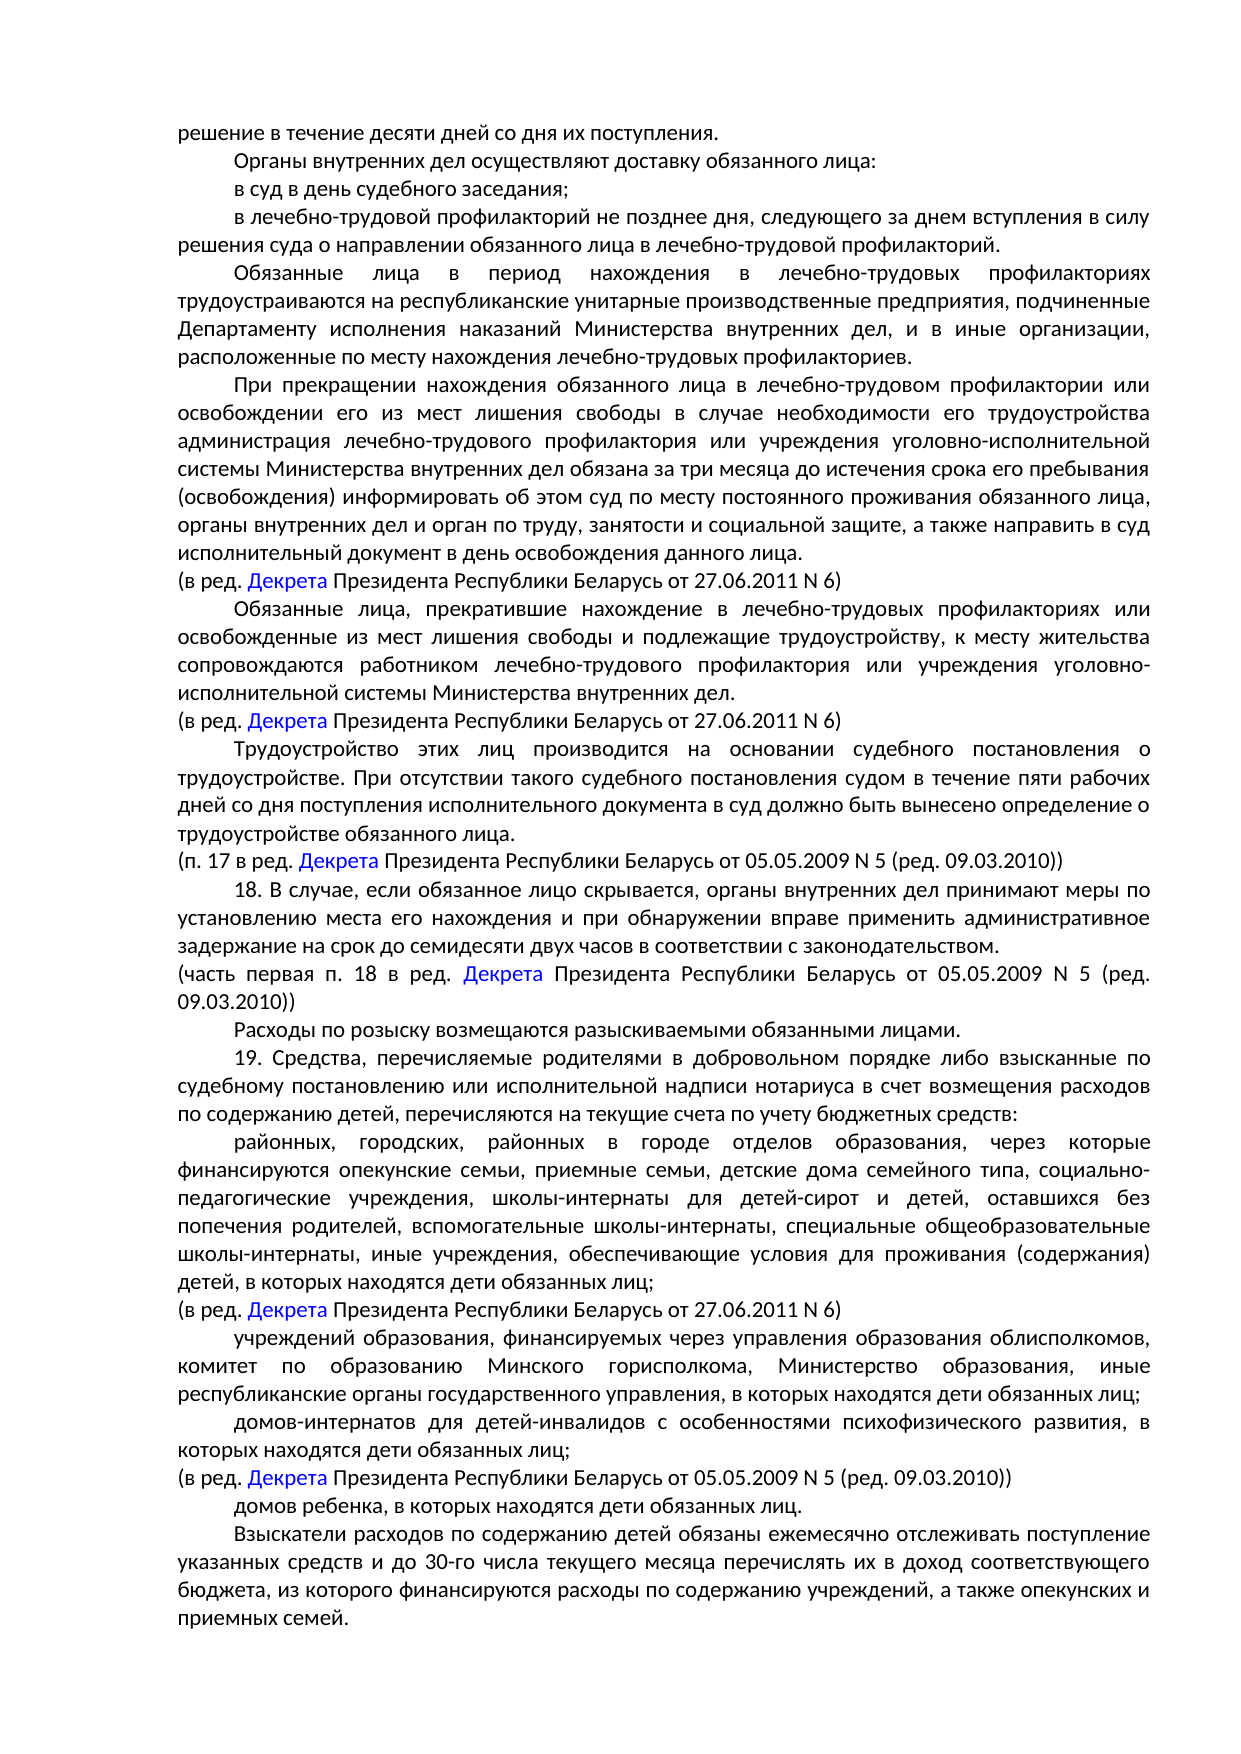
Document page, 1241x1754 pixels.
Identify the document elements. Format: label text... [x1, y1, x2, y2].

text (часть первая п. 18 в ред. Декрета Президента Республики Беларусь от 05.05.2009 N 5 (ред. 09.03.2010)) [177, 959, 1152, 1015]
text (в ред. Декрета Президента Республики Беларусь от 27.06.2011 N 6) [177, 707, 1152, 734]
text домов-интернатов для детей-инвалидов с особенностями психофизического развития, в которых находятся дети обязанных лиц; [177, 1407, 1152, 1463]
text При прекращении нахождения обязанного лица в лечебно-трудовом профилактории или освобождении его из мест лишения свободы в случае необходимости его трудоустройства администрация лечебно-трудового профилактория или учреждения уголовно-исполнительной системы Министерства внутренних дел обязана за три месяца до истечения срока его пребывания (освобождения) информировать об этом суд по месту постоянного проживания обязанного лица, органы внутренних дел и орган по труду, занятости и социальной защите, а также направить в суд исполнительный документ в день освобождения данного лица. [177, 370, 1152, 566]
text Трудоустройство этих лиц производится на основании судебного постановления о трудоустройстве. При отсутствии такого судебного постановления судом в течение пяти рабочих дней со дня поступления исполнительного документа в суд должно быть вынесено определение о трудоустройстве обязанного лица. [177, 734, 1152, 847]
text в суд в день судебного заседания; [177, 174, 1152, 202]
text (в ред. Декрета Президента Республики Беларусь от 05.05.2009 N 5 (ред. 09.03.2010)) [177, 1463, 1152, 1491]
text в лечебно-трудовой профилакторий не позднее дня, следующего за днем вступления в силу решения суда о направлении обязанного лица в лечебно-трудовой профилакторий. [177, 202, 1152, 258]
text 19. Средства, перечисляемые родителями в добровольном порядке либо взысканные по судебному постановлению или исполнительной надписи нотариуса в счет возмещения расходов по содержанию детей, перечисляются на текущие счета по учету бюджетных средств: [177, 1043, 1152, 1127]
text домов ребенка, в которых находятся дети обязанных лиц. [177, 1491, 1152, 1519]
text Расходы по розыску возмещаются разыскиваемыми обязанными лицами. [177, 1015, 1152, 1043]
text 18. В случае, если обязанное лицо скрывается, органы внутренних дел принимают меры по установлению места его нахождения и при обнаружении вправе применить административное задержание на срок до семидесяти двух часов в соответствии с законодательством. [177, 875, 1152, 959]
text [177, 118, 1152, 146]
text Обязанные лица, прекратившие нахождение в лечебно-трудовых профилакториях или освобожденные из мест лишения свободы и подлежащие трудоустройству, к месту жительства сопровождаются работником лечебно-трудового профилактория или учреждения уголовно-исполнительной системы Министерства внутренних дел. [177, 594, 1152, 707]
text (в ред. Декрета Президента Республики Беларусь от 27.06.2011 N 6) [177, 1295, 1152, 1323]
text учреждений образования, финансируемых через управления образования облисполкомов, комитет по образованию Минского горисполкома, Министерство образования, иные республиканские органы государственного управления, в которых находятся дети обязанных лиц; [177, 1323, 1152, 1407]
text (п. 17 в ред. Декрета Президента Республики Беларусь от 05.05.2009 N 5 (ред. 09.03.2010)) [177, 847, 1152, 875]
text (в ред. Декрета Президента Республики Беларусь от 27.06.2011 N 6) [177, 566, 1152, 594]
text районных, городских, районных в городе отделов образования, через которые финансируются опекунские семьи, приемные семьи, детские дома семейного типа, социально-педагогические учреждения, школы-интернаты для детей-сирот и детей, оставшихся без попечения родителей, вспомогательные школы-интернаты, специальные общеобразовательные школы-интернаты, иные учреждения, обеспечивающие условия для проживания (содержания) детей, в которых находятся дети обязанных лиц; [177, 1127, 1152, 1295]
text Обязанные лица в период нахождения в лечебно-трудовых профилакториях трудоустраиваются на республиканские унитарные производственные предприятия, подчиненные Департаменту исполнения наказаний Министерства внутренних дел, и в иные организации, расположенные по месту нахождения лечебно-трудовых профилакториев. [177, 258, 1152, 370]
text Взыскатели расходов по содержанию детей обязаны ежемесячно отслеживать поступление указанных средств и до 30-го числа текущего месяца перечислять их в доход соответствующего бюджета, из которого финансируются расходы по содержанию учреждений, а также опекунских и приемных семей. [177, 1519, 1152, 1631]
text Органы внутренних дел осуществляют доставку обязанного лица: [177, 146, 1152, 174]
